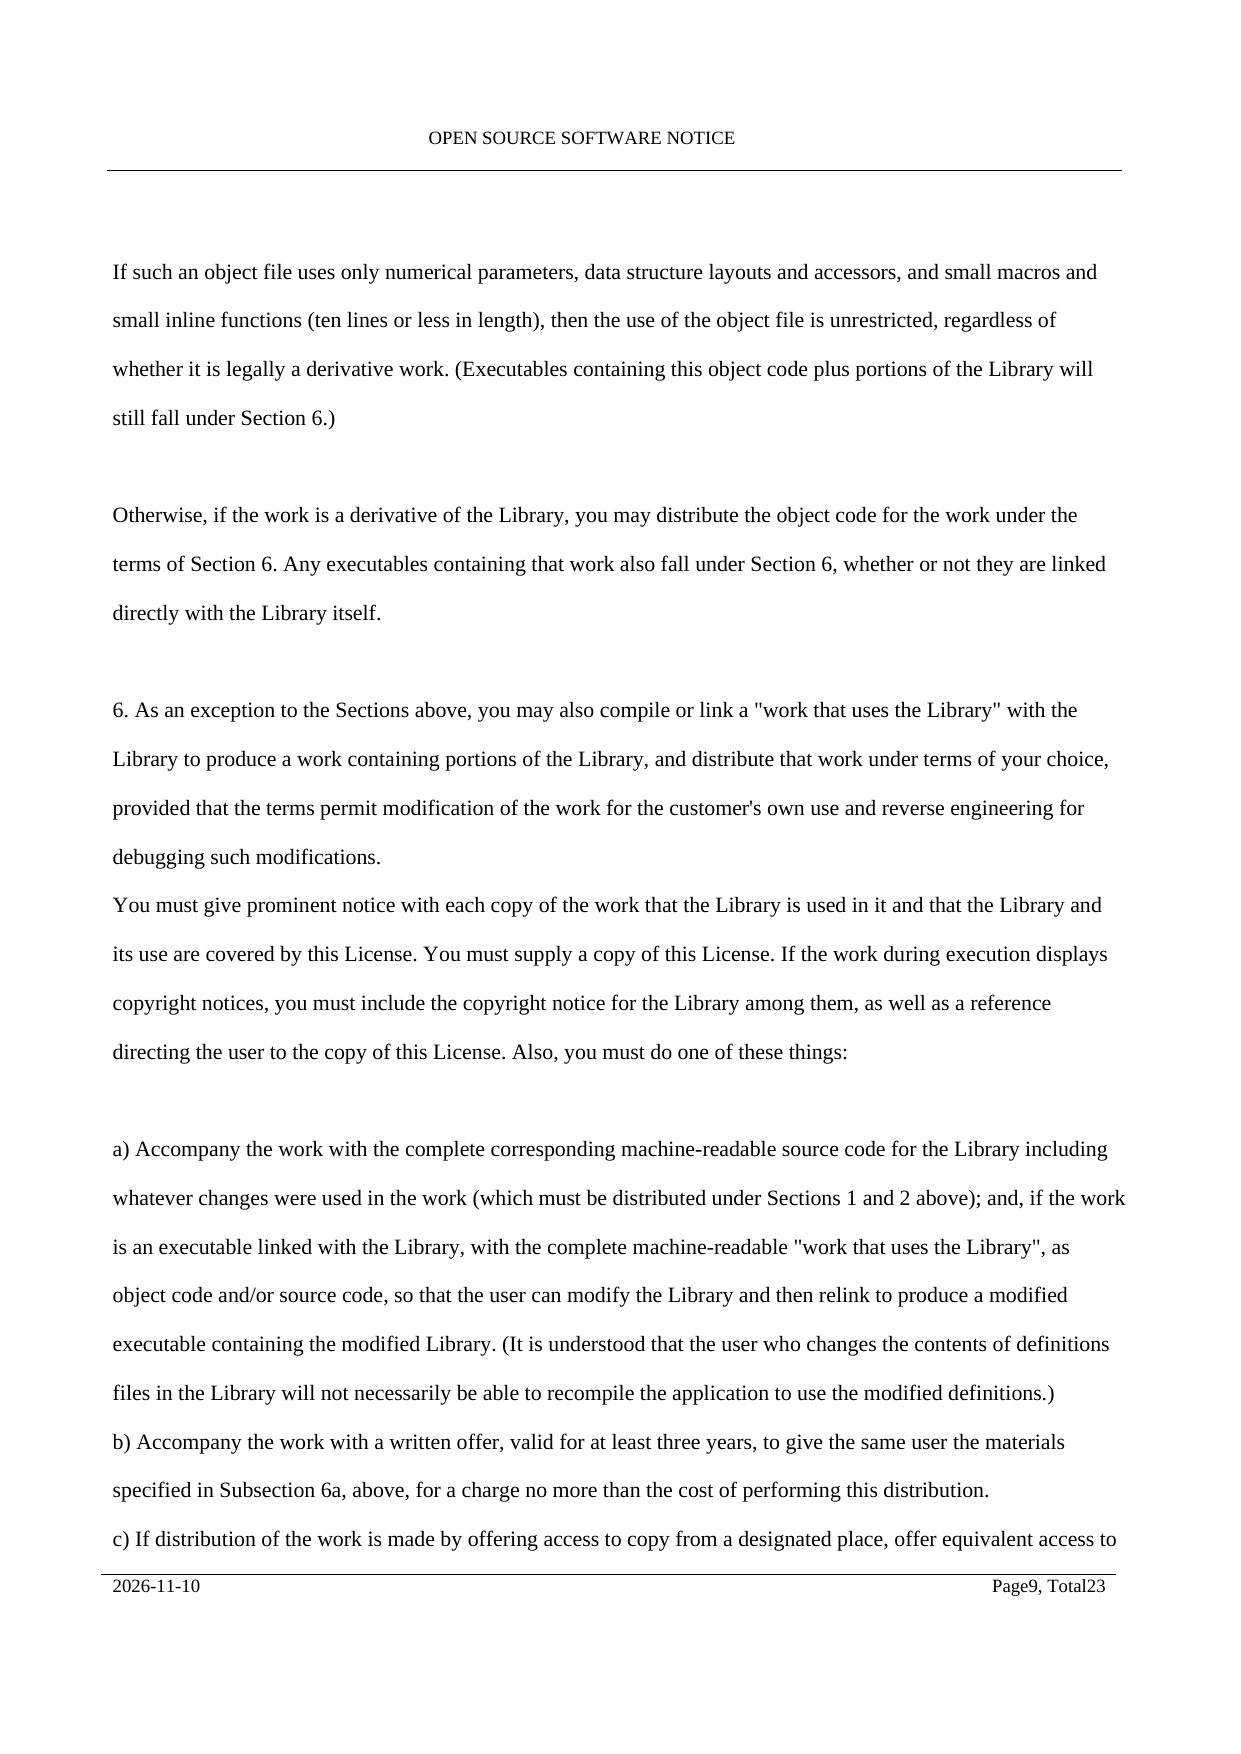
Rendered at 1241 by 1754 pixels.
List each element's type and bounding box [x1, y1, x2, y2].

text [112, 206, 1128, 1555]
